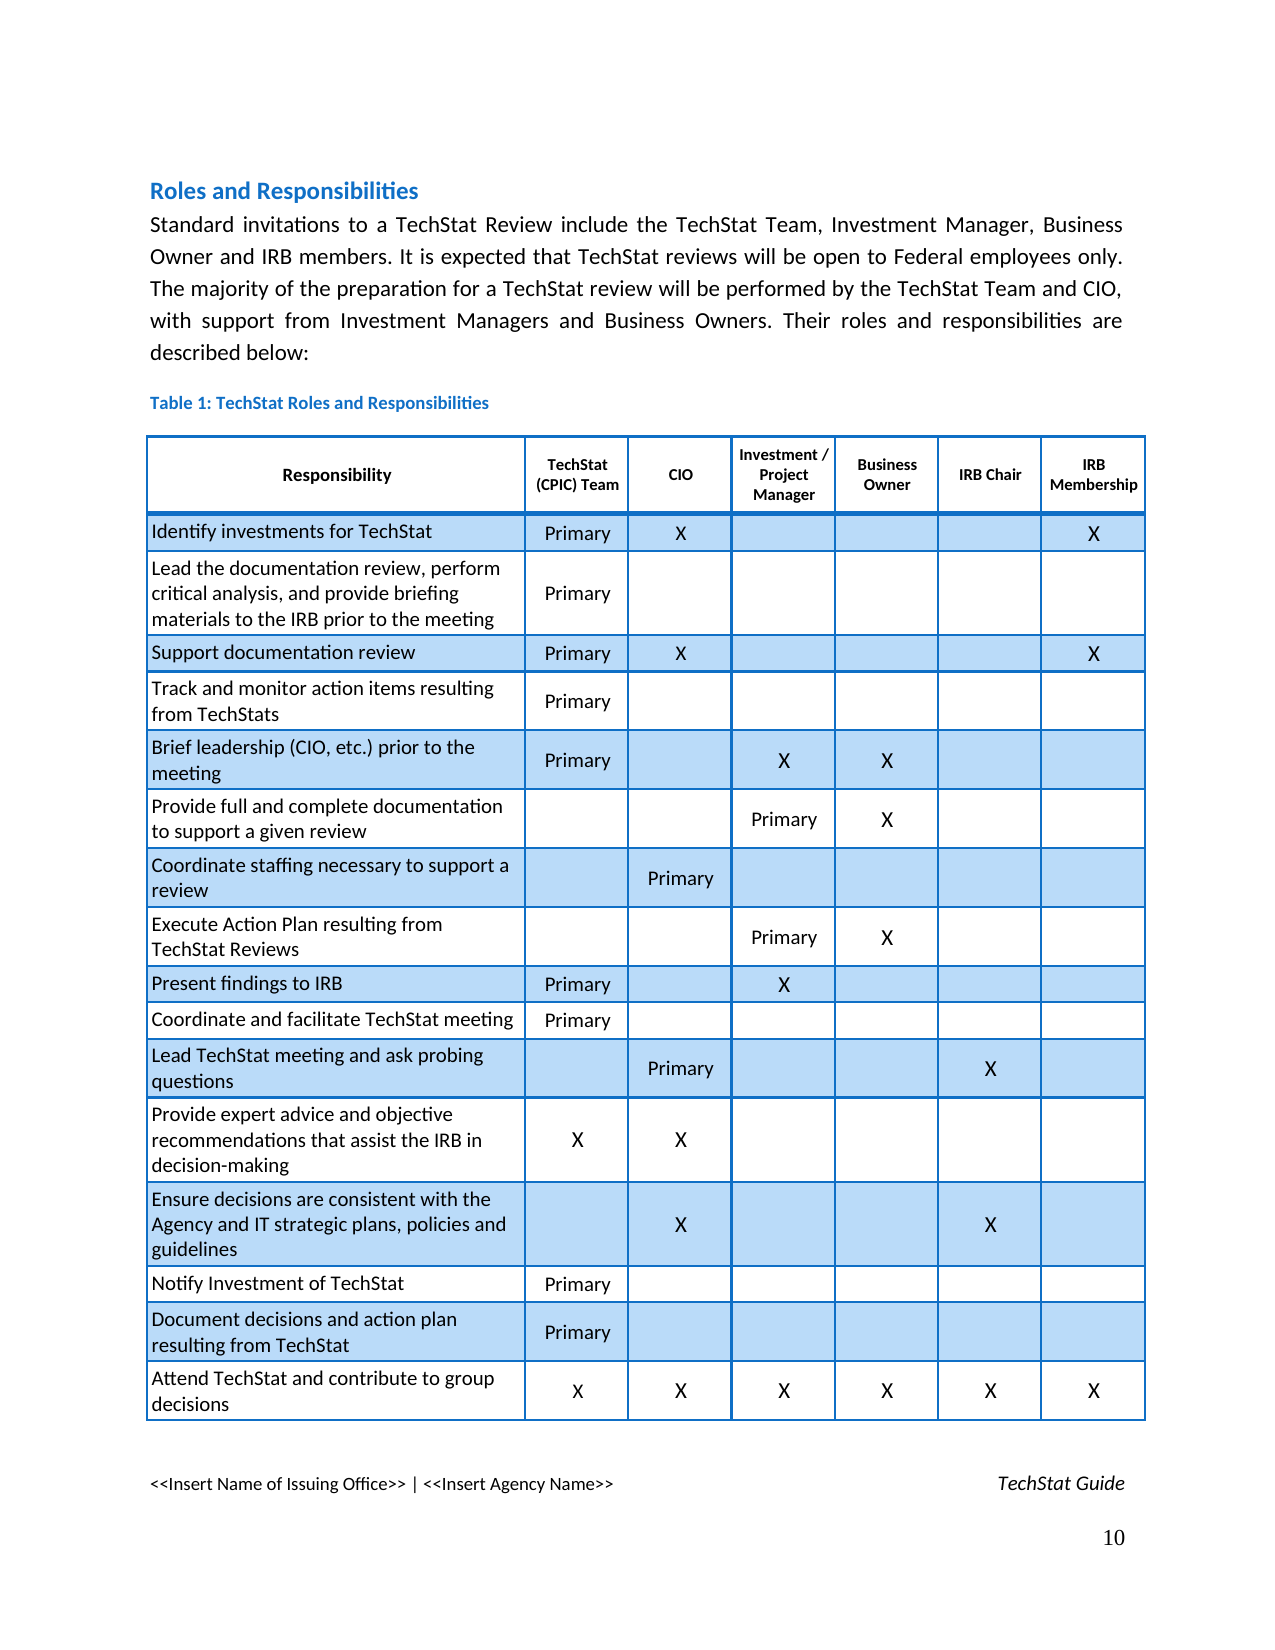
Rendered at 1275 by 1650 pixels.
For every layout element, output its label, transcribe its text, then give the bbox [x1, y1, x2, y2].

table_cell [526, 1040, 627, 1096]
table_cell [939, 673, 1040, 729]
table_cell [939, 849, 1040, 906]
table_cell [1042, 1267, 1144, 1301]
text Standard invitations to a TechStat Review include the TechStat Team, Investment Manager, Business Owner and IRB members. It is expected that TechStat reviews will be open to Federal employees only. The majority of the preparation for a TechStat review will be performed by the TechStat Team and CIO, with support from Investment Managers and Business Owners. Their roles and responsibilities are described below: [150, 210, 1125, 367]
table_cell [939, 1303, 1040, 1360]
table_cell [733, 1003, 834, 1037]
table_cell [1042, 1040, 1144, 1096]
table_cell Notify Investment of TechStat [148, 1267, 524, 1301]
table_cell [733, 636, 834, 670]
table_cell [939, 552, 1040, 634]
table_cell Provide full and complete documentation to support a given review [148, 790, 524, 847]
table_cell [836, 849, 937, 906]
table_cell X [629, 1099, 730, 1181]
table_cell Coordinate and facilitate TechStat meeting [148, 1003, 524, 1037]
table_cell X [526, 1362, 627, 1419]
table_cell [1042, 908, 1144, 965]
table_cell [629, 552, 730, 634]
table_cell Lead TechStat meeting and ask probing questions [148, 1040, 524, 1096]
table_cell X [836, 1362, 937, 1419]
table_cell X [836, 790, 937, 847]
table_cell [836, 1099, 937, 1181]
table_cell [733, 516, 834, 550]
table_cell X [836, 731, 937, 788]
table_cell Present findings to IRB [148, 967, 524, 1001]
table_cell [733, 1040, 834, 1096]
table_cell X [733, 1362, 834, 1419]
table_cell [526, 849, 627, 906]
table_cell [939, 790, 1040, 847]
table_cell [629, 1003, 730, 1037]
table_header Investment / Project Manager [733, 438, 834, 511]
table_cell Primary [629, 1040, 730, 1096]
table_cell X [1042, 1362, 1144, 1419]
table_cell [1042, 1183, 1144, 1265]
table_cell [629, 1303, 730, 1360]
table_cell [629, 731, 730, 788]
table_cell [1042, 731, 1144, 788]
table_cell [939, 731, 1040, 788]
table_cell Support documentation review [148, 636, 524, 670]
table_cell Lead the documentation review, perform critical analysis, and provide briefing materials to the IRB prior to the meeting [148, 552, 524, 634]
table_cell Primary [526, 967, 627, 1001]
table_cell [836, 1040, 937, 1096]
table_cell [526, 1183, 627, 1265]
table_cell [733, 1183, 834, 1265]
table_cell X [629, 516, 730, 550]
table_header CIO [629, 438, 730, 511]
table_cell [836, 516, 937, 550]
text Table 1: TechStat Roles and Responsibilities [150, 392, 1125, 414]
table_cell Ensure decisions are consistent with the Agency and IT strategic plans, policies and guidelines [148, 1183, 524, 1265]
table_cell X [733, 967, 834, 1001]
table_cell [733, 1303, 834, 1360]
table_cell [939, 1267, 1040, 1301]
table_cell Primary [526, 731, 627, 788]
table_cell X [629, 636, 730, 670]
table_cell [1042, 1003, 1144, 1037]
table_cell [733, 552, 834, 634]
table_cell Primary [526, 673, 627, 729]
table_cell [1042, 790, 1144, 847]
table_cell [629, 967, 730, 1001]
table_cell [733, 849, 834, 906]
table_cell [836, 1303, 937, 1360]
table_cell [939, 516, 1040, 550]
table_cell X [939, 1362, 1040, 1419]
table_cell Provide expert advice and objective recommendations that assist the IRB in decision-making [148, 1099, 524, 1181]
table_cell X [733, 731, 834, 788]
table_cell [939, 1003, 1040, 1037]
table_cell Primary [526, 1003, 627, 1037]
table_cell X [526, 1099, 627, 1181]
table_cell X [1042, 516, 1144, 550]
table_cell X [1042, 636, 1144, 670]
table_cell [1042, 967, 1144, 1001]
table_cell [1042, 1099, 1144, 1181]
table_cell Primary [733, 908, 834, 965]
table_cell [939, 967, 1040, 1001]
table_cell [836, 1003, 937, 1037]
table_cell [836, 1267, 937, 1301]
table_cell [836, 673, 937, 729]
table_cell X [629, 1362, 730, 1419]
table_cell [733, 1099, 834, 1181]
table_cell [733, 673, 834, 729]
table_cell [526, 790, 627, 847]
table_cell [629, 908, 730, 965]
table_cell X [629, 1183, 730, 1265]
table_cell Document decisions and action plan resulting from TechStat [148, 1303, 524, 1360]
table_cell Coordinate staffing necessary to support a review [148, 849, 524, 906]
table_cell Primary [526, 516, 627, 550]
table_cell Primary [629, 849, 730, 906]
table_cell [939, 1099, 1040, 1181]
table_cell Execute Action Plan resulting from TechStat Reviews [148, 908, 524, 965]
table_cell [939, 908, 1040, 965]
table_header TechStat (CPIC) Team [526, 438, 627, 511]
table_cell [629, 1267, 730, 1301]
table_cell [1042, 552, 1144, 634]
table_cell [836, 967, 937, 1001]
table_cell Identify investments for TechStat [148, 516, 524, 550]
table_cell Primary [526, 636, 627, 670]
table_cell Attend TechStat and contribute to group decisions [148, 1362, 524, 1419]
table_cell [836, 552, 937, 634]
table_cell [629, 790, 730, 847]
table_cell [733, 1267, 834, 1301]
table_cell [836, 1183, 937, 1265]
table_cell Primary [733, 790, 834, 847]
table_cell [526, 908, 627, 965]
table_cell [1042, 1303, 1144, 1360]
subtitle Roles and Responsibilities [150, 175, 1125, 205]
table_cell X [836, 908, 937, 965]
table_cell [629, 673, 730, 729]
table_cell X [939, 1183, 1040, 1265]
table_header Business Owner [836, 438, 937, 511]
table_cell [1042, 673, 1144, 729]
table_cell Primary [526, 1303, 627, 1360]
table_cell Primary [526, 552, 627, 634]
table_header IRB Membership [1042, 438, 1144, 511]
table_cell Brief leadership (CIO, etc.) prior to the meeting [148, 731, 524, 788]
table_cell [836, 636, 937, 670]
table_cell [1042, 849, 1144, 906]
table_cell Primary [526, 1267, 627, 1301]
table_cell [939, 636, 1040, 670]
table_header IRB Chair [939, 438, 1040, 511]
table_cell X [939, 1040, 1040, 1096]
table_cell Track and monitor action items resulting from TechStats [148, 673, 524, 729]
table_header Responsibility [148, 438, 524, 511]
